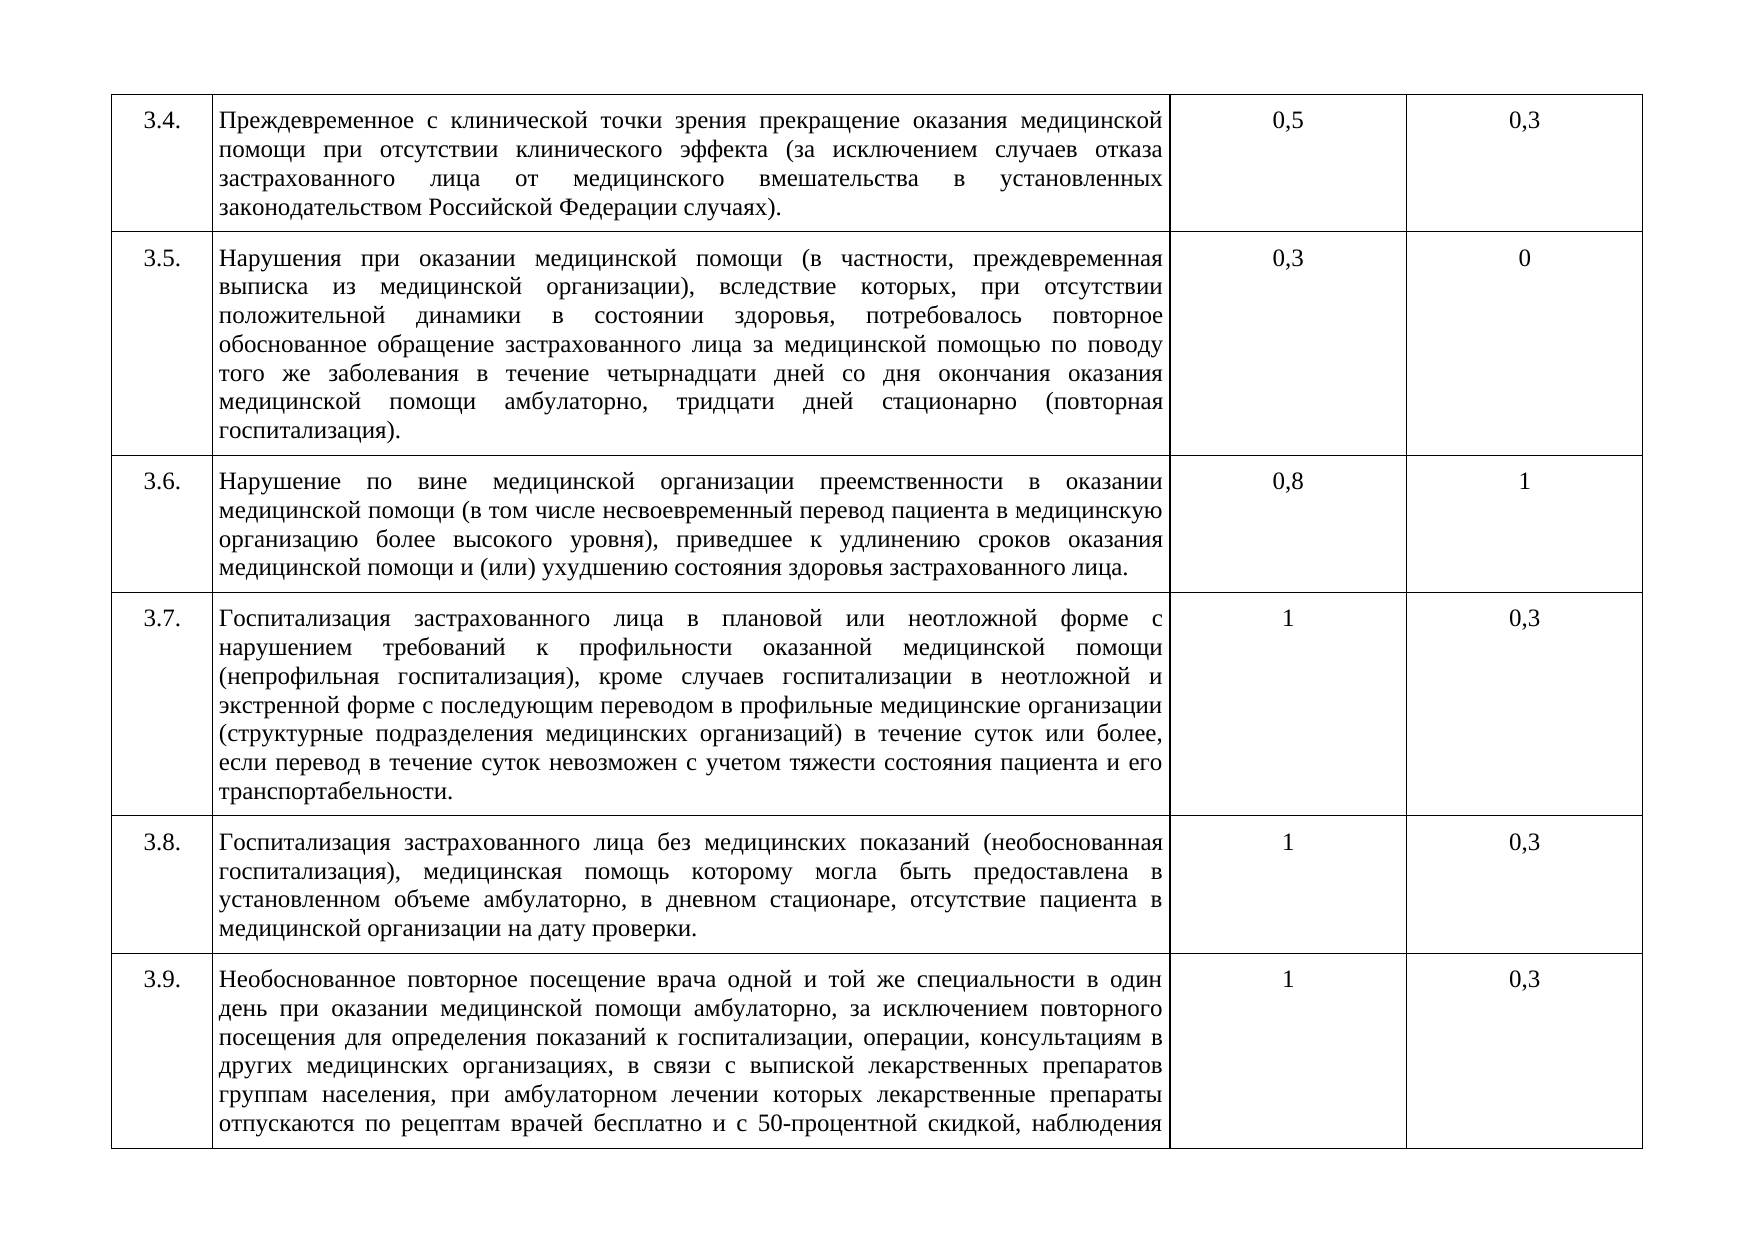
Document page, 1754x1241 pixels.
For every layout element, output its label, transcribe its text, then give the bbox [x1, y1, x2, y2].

table_cell 0,5 [1171, 95, 1406, 231]
table_cell 0,3 [1407, 95, 1642, 231]
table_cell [213, 954, 1169, 1147]
table_cell Госпитализация застрахованного лица без медицинских показаний (необоснованная госпитализация), медицинская помощь которому могла быть предоставлена в установленном объеме амбулаторно, в дневном стационаре, отсутствие пациента в медицинской организации на дату проверки. [213, 816, 1169, 953]
table_cell Нарушения при оказании медицинской помощи (в частности, преждевременная выписка из медицинской организации), вследствие которых, при отсутствии положительной динамики в состоянии здоровья, потребовалось повторное обоснованное обращение застрахованного лица за медицинской помощью по поводу того же заболевания в течение четырнадцати дней со дня окончания оказания медицинской помощи амбулаторно, тридцати дней стационарно (повторная госпитализация). [213, 232, 1169, 454]
table_cell 0,3 [1407, 954, 1642, 1147]
table_cell 0 [1407, 232, 1642, 454]
table_cell 0,3 [1407, 593, 1642, 815]
table_cell 0,3 [1407, 816, 1642, 953]
table_cell Преждевременное с клинической точки зрения прекращение оказания медицинской помощи при отсутствии клинического эффекта (за исключением случаев отказа застрахованного лица от медицинского вмешательства в установленных законодательством Российской Федерации случаях). [213, 95, 1169, 231]
table_cell 3.7. [112, 593, 212, 815]
table_cell 3.9. [112, 954, 212, 1147]
table_cell 0,3 [1171, 232, 1406, 454]
table_cell Госпитализация застрахованного лица в плановой или неотложной форме с нарушением требований к профильности оказанной медицинской помощи (непрофильная госпитализация), кроме случаев госпитализации в неотложной и экстренной форме с последующим переводом в профильные медицинские организации (структурные подразделения медицинских организаций) в течение суток или более, если перевод в течение суток невозможен с учетом тяжести состояния пациента и его транспортабельности. [213, 593, 1169, 815]
table_cell 3.6. [112, 456, 212, 592]
table_cell 1 [1407, 456, 1642, 592]
table_cell 3.4. [112, 95, 212, 231]
table_cell 0,8 [1171, 456, 1406, 592]
table_cell 1 [1171, 954, 1406, 1147]
table_cell Нарушение по вине медицинской организации преемственности в оказании медицинской помощи (в том числе несвоевременный перевод пациента в медицинскую организацию более высокого уровня), приведшее к удлинению сроков оказания медицинской помощи и (или) ухудшению состояния здоровья застрахованного лица. [213, 456, 1169, 592]
table_cell 3.8. [112, 816, 212, 953]
table_cell 1 [1171, 593, 1406, 815]
table_cell 1 [1171, 816, 1406, 953]
table_cell 3.5. [112, 232, 212, 454]
